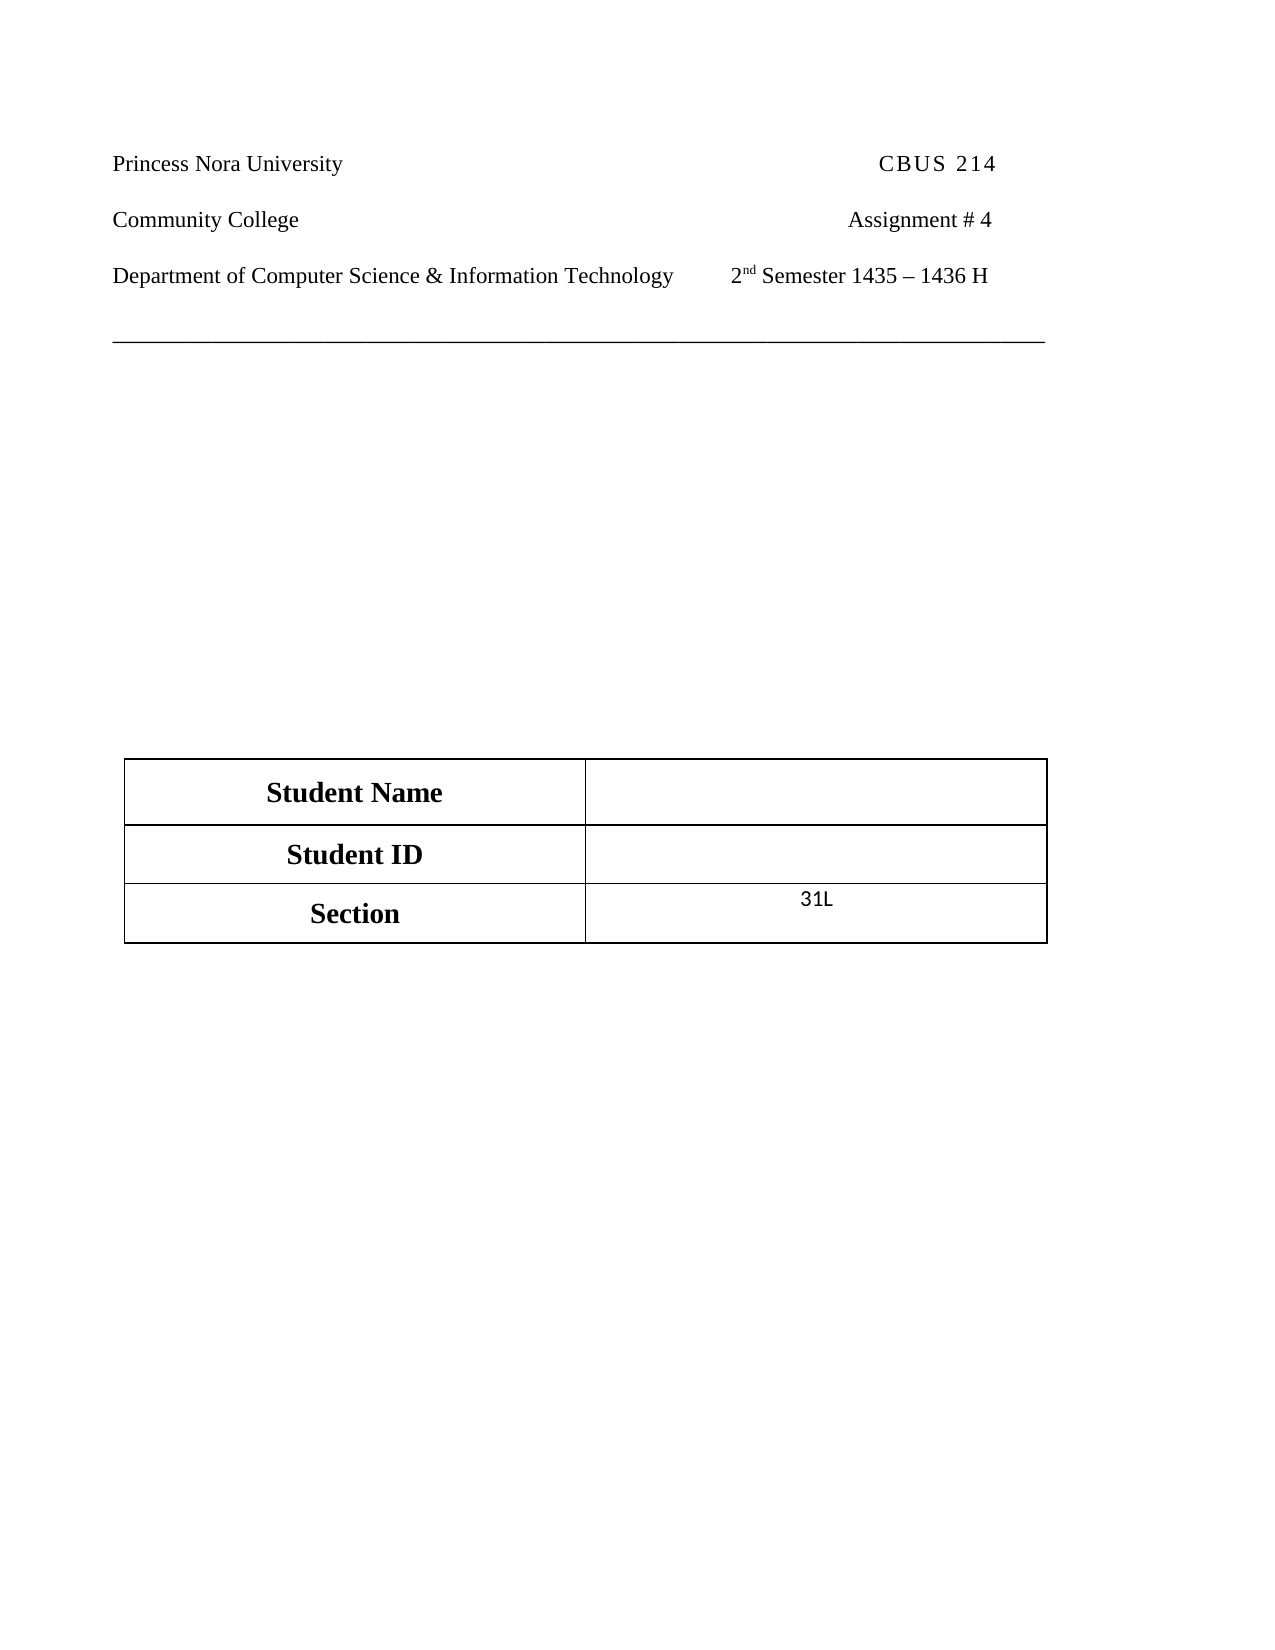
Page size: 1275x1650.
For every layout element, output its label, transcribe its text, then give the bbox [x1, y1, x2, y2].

table_cell 31L [586, 884, 1046, 942]
table_cell [586, 826, 1046, 883]
text Princess Nora University CBUS 214 [112, 150, 1147, 176]
text Department of Computer Science & Information Technology 2nd Semester 1435 – 1436 H [112, 262, 1162, 289]
table_cell Student ID [125, 826, 585, 883]
text ____________________________________________________________________________________ [112, 318, 1162, 346]
table_cell Section [125, 884, 585, 942]
text Community College Assignment # 4 [112, 206, 1162, 232]
table_header [586, 760, 1046, 824]
table_header Student Name [125, 760, 585, 824]
